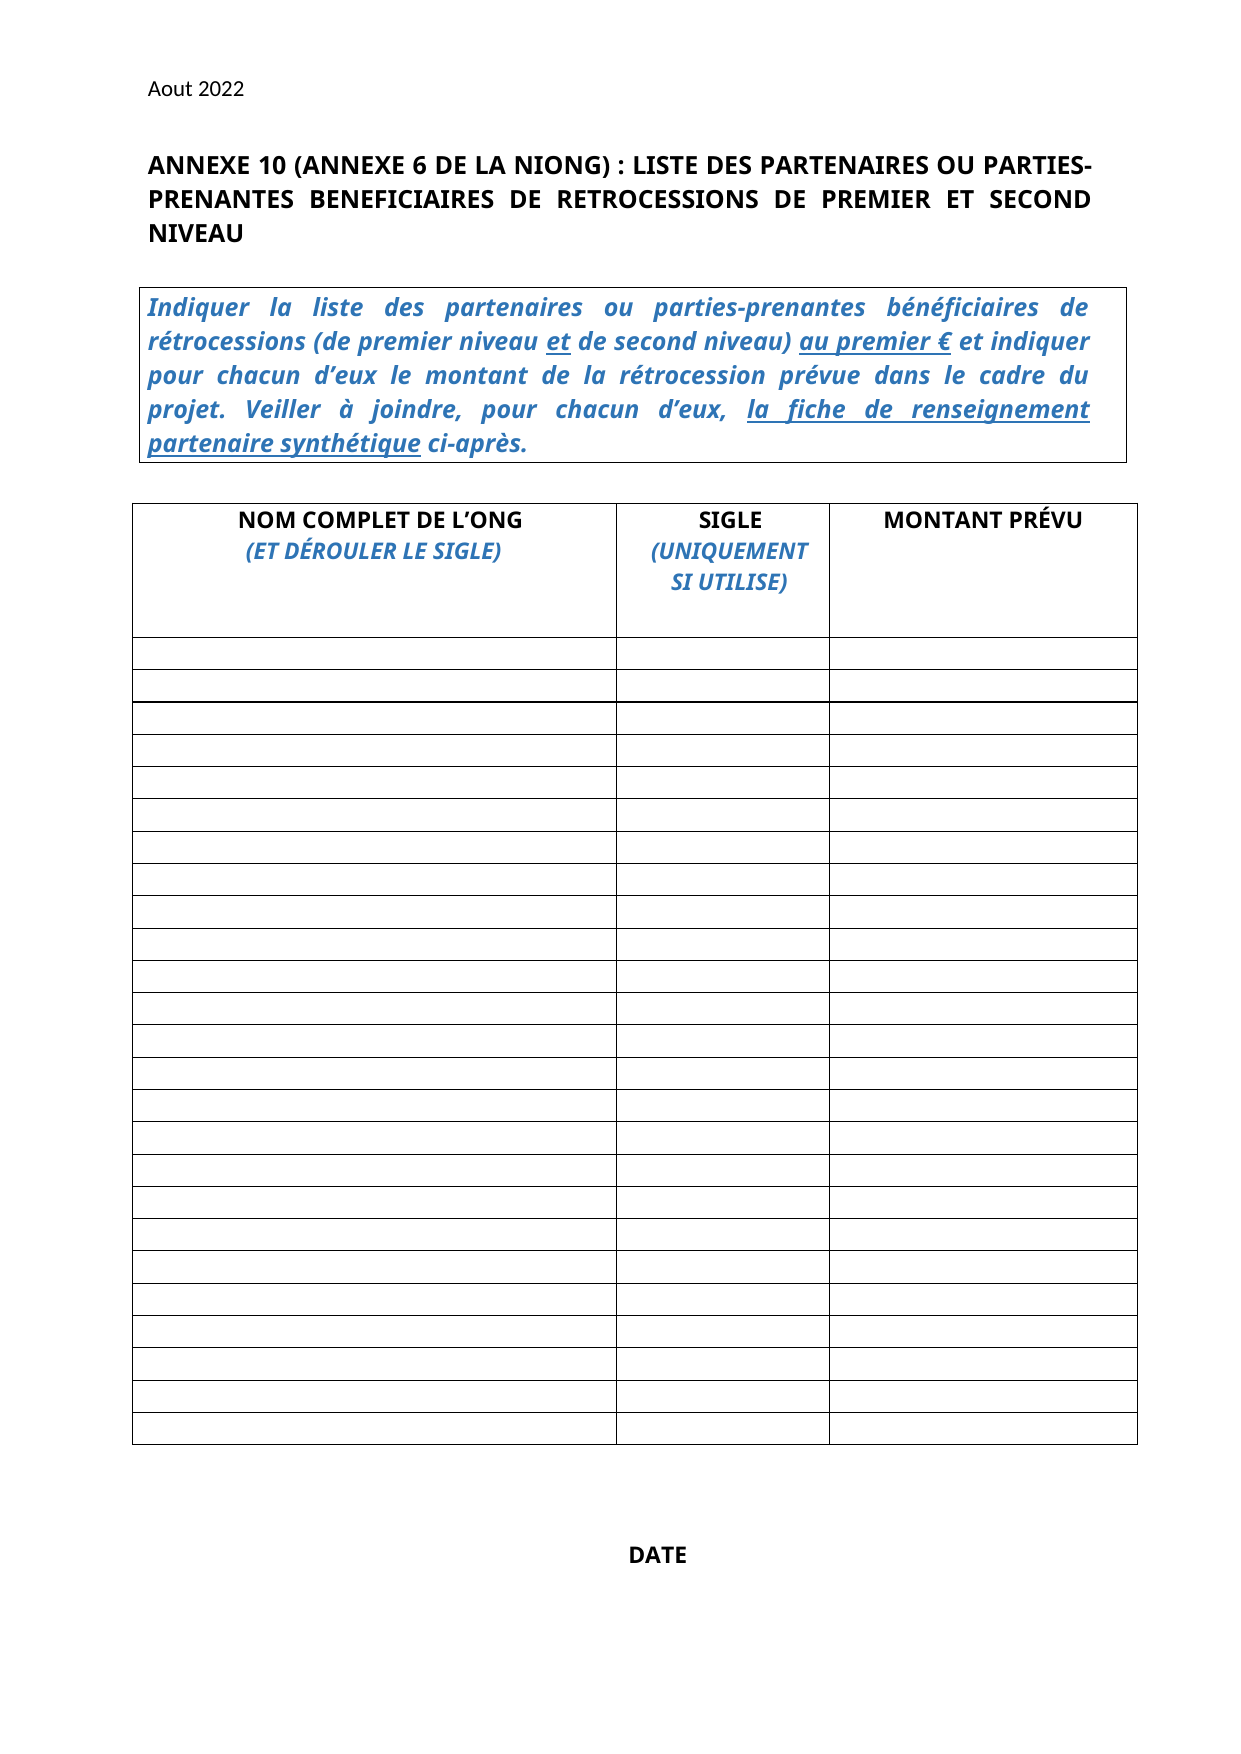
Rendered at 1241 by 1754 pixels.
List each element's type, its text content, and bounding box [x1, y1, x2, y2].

table_cell [830, 638, 1137, 669]
table_cell [617, 1122, 829, 1153]
table_cell [133, 1122, 616, 1153]
table_cell [830, 1413, 1137, 1444]
table_cell [617, 961, 829, 992]
table_cell [830, 864, 1137, 895]
table_cell [830, 993, 1137, 1024]
table_cell [133, 1348, 616, 1379]
table_cell [617, 1381, 829, 1412]
table_cell [133, 864, 616, 895]
table_cell [830, 735, 1137, 766]
table_cell [617, 799, 829, 831]
table_cell [133, 735, 616, 766]
table_cell [830, 1155, 1137, 1186]
table_cell [133, 638, 616, 669]
table_cell [830, 961, 1137, 992]
table_cell [830, 1316, 1137, 1347]
table_cell [617, 1348, 829, 1379]
table_cell [133, 799, 616, 831]
table_cell [617, 1187, 829, 1218]
text Indiquer la liste des partenaires ou parties-prenantes bénéficiaires de rétrocessions (de premier niveau et de second niveau) au premier € et indiquer pour chacun d’eux le montant de la rétrocession prévue dans le cadre du projet. Veiller à joindre, pour chacun d’eux, la fiche de renseignement partenaire synthétique ci-après. [140, 288, 1126, 462]
table_cell [830, 1381, 1137, 1412]
table_cell [617, 1090, 829, 1121]
table_cell [830, 1025, 1137, 1057]
table_cell [617, 767, 829, 798]
table_cell [133, 1251, 616, 1283]
table_cell [830, 799, 1137, 831]
table_header SIGLE (uniquement SI UTILISe) [617, 504, 829, 637]
table_cell [617, 864, 829, 895]
table_cell [617, 1219, 829, 1250]
table_cell [617, 1155, 829, 1186]
table_cell [617, 1413, 829, 1444]
table_cell [617, 1316, 829, 1347]
table_cell [133, 670, 616, 701]
table_header Nom COMPLET de l’ONG (ET déroulER le sigle) [133, 504, 616, 637]
table_cell [830, 670, 1137, 701]
table_header Montant prévu [830, 504, 1137, 637]
table_cell [133, 1058, 616, 1089]
table_cell [617, 1025, 829, 1057]
table_cell [830, 1122, 1137, 1153]
table_cell [133, 1381, 616, 1412]
table_cell [830, 1219, 1137, 1250]
table_cell [830, 1090, 1137, 1121]
table_cell [617, 703, 829, 734]
table_cell [133, 767, 616, 798]
table_cell [617, 638, 829, 669]
table_cell [133, 832, 616, 863]
table_cell [830, 1187, 1137, 1218]
table_cell [830, 1251, 1137, 1283]
table_cell [133, 1413, 616, 1444]
table_cell [617, 832, 829, 863]
table_cell [617, 896, 829, 927]
table_cell [617, 929, 829, 960]
table_cell [617, 670, 829, 701]
table_cell [830, 1058, 1137, 1089]
table_cell [133, 1090, 616, 1121]
table_cell [617, 1058, 829, 1089]
table_cell [133, 929, 616, 960]
table_cell [133, 993, 616, 1024]
table_cell [617, 1251, 829, 1283]
text date [119, 1539, 1196, 1570]
table_cell [830, 703, 1137, 734]
table_cell [133, 1219, 616, 1250]
table_cell [830, 832, 1137, 863]
table_cell [617, 993, 829, 1024]
table_cell [617, 1284, 829, 1315]
table_cell [133, 1025, 616, 1057]
table_cell [830, 896, 1137, 927]
table_cell [133, 703, 616, 734]
table_cell [830, 1284, 1137, 1315]
table_cell [133, 1155, 616, 1186]
table_cell [133, 961, 616, 992]
table_cell [133, 1316, 616, 1347]
table_cell [133, 1187, 616, 1218]
table_cell [830, 767, 1137, 798]
text Annexe 10 (annexe 6 de la NIONG) : LISTE DES PARTENAIRES OU PARTIES-PRENANTES BENEFICIAIRES DE RETROCESSIONS DE PREMIER ET SECOND NIVEAU [148, 148, 1093, 250]
table_cell [617, 735, 829, 766]
table_cell [133, 1284, 616, 1315]
table_cell [830, 929, 1137, 960]
table_cell [830, 1348, 1137, 1379]
table_cell [133, 896, 616, 927]
